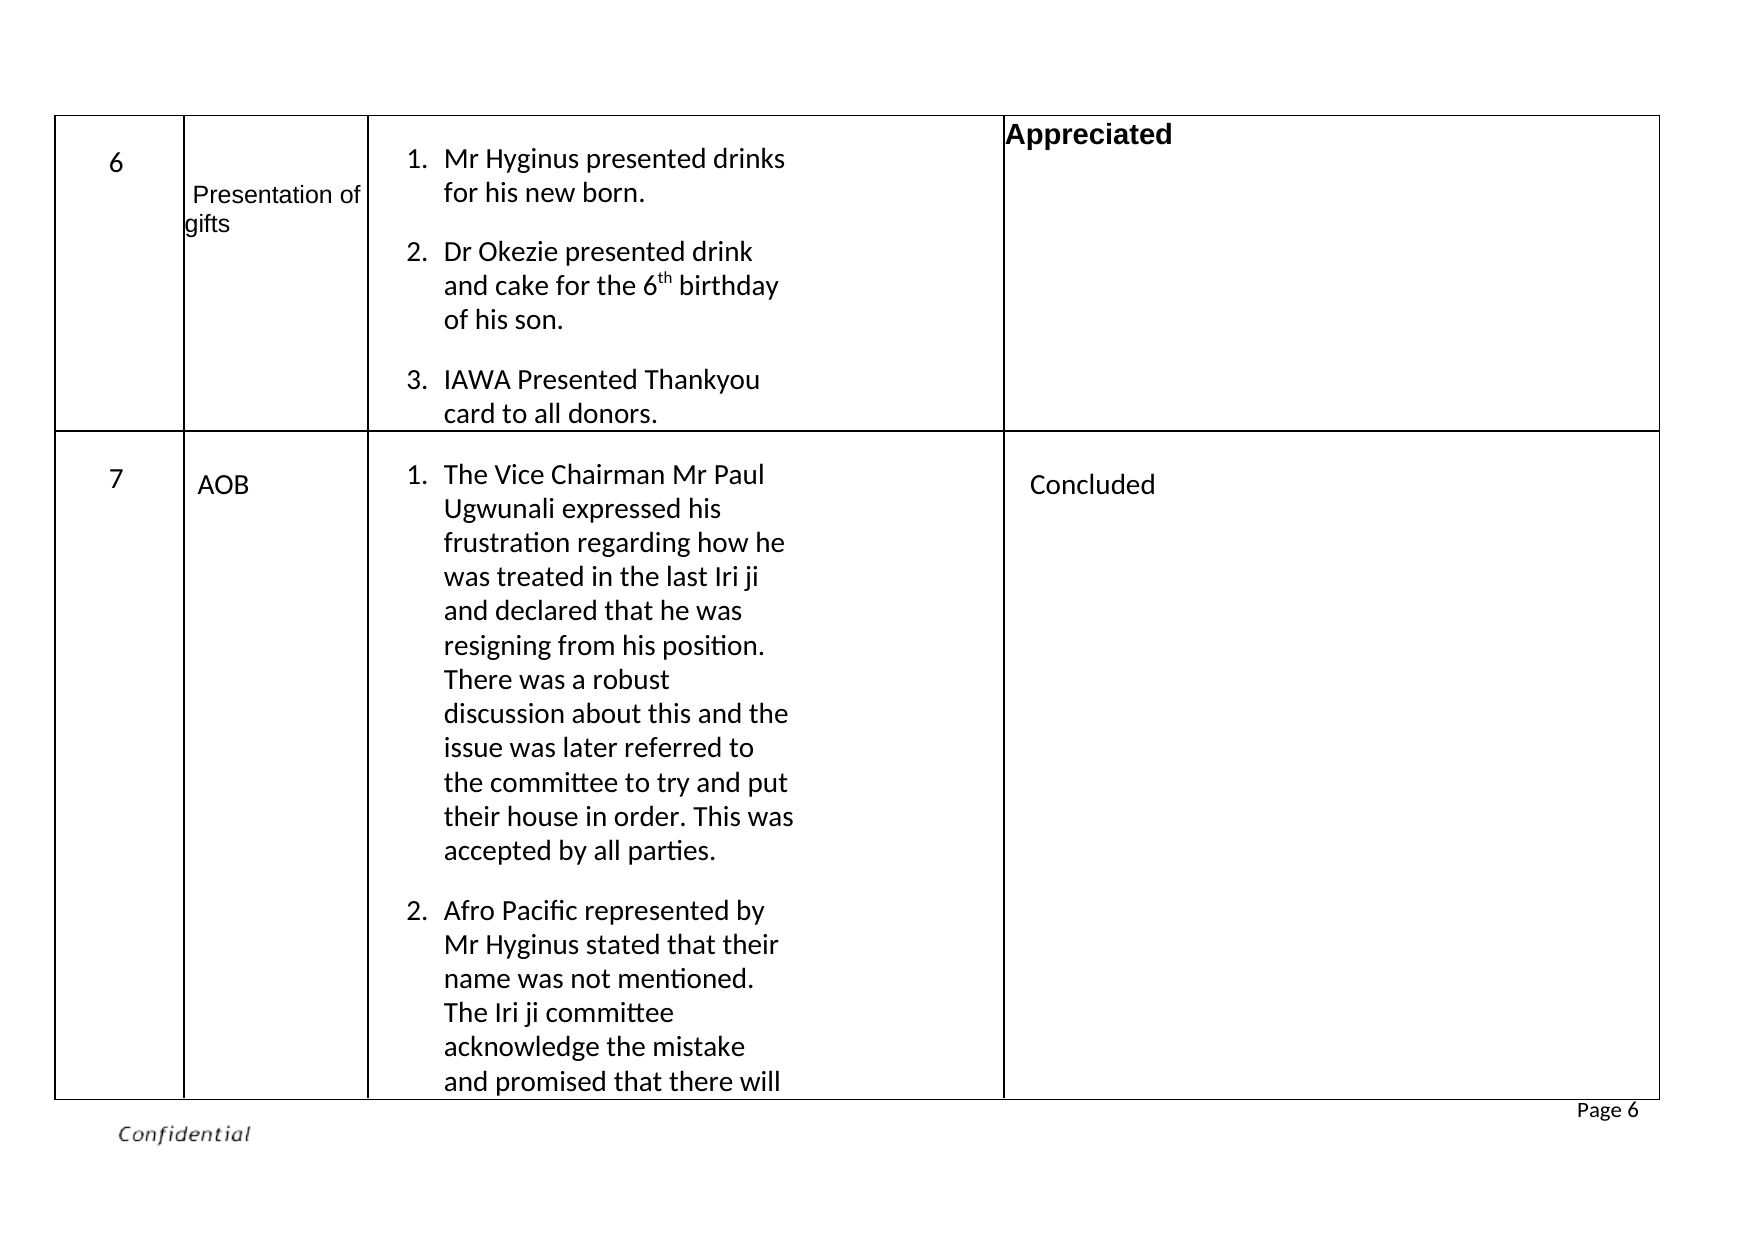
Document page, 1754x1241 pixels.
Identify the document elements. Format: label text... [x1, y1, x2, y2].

picture [116, 1123, 254, 1148]
table_header Presentation of gifts [185, 116, 367, 430]
table_cell AOB [185, 432, 367, 1098]
table_header Appreciated [1005, 116, 1659, 430]
table_cell Concluded [1005, 432, 1659, 1098]
table_header Mr Hyginus presented drinks for his new born. Dr Okezie presented drink and cake for the 6th birthday of his son. IAWA Presented Thankyou card to all donors. [369, 116, 1003, 430]
table_header 6 [56, 116, 183, 430]
picture [1575, 1100, 1645, 1123]
table_cell 7 [56, 432, 183, 1098]
